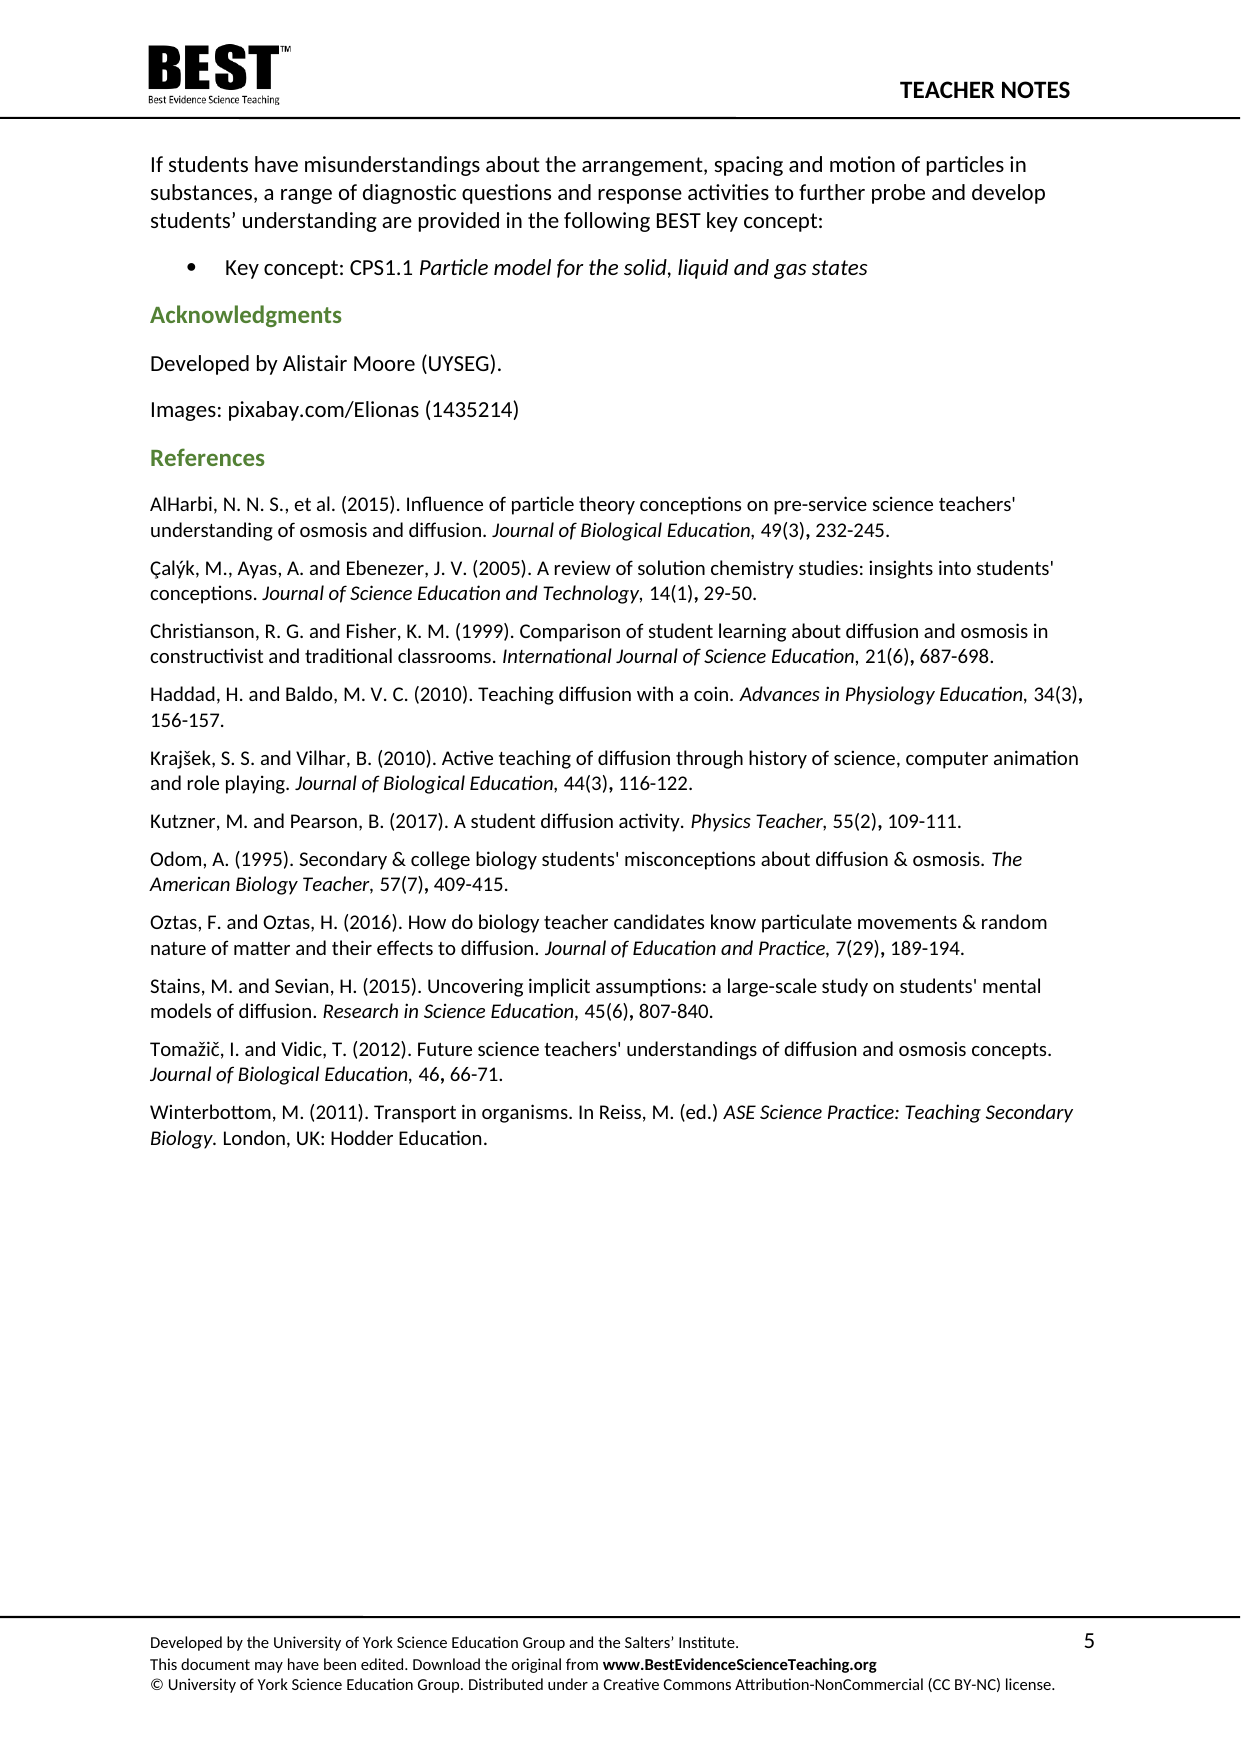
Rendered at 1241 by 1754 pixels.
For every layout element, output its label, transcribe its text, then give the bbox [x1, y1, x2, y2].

text If students have misunderstandings about the arrangement, spacing and motion of particles in substances, a range of diagnostic questions and response activities to further probe and develop students’ understanding are provided in the following BEST key concept: [150, 150, 1090, 234]
list Key concept: CPS1.1 Particle model for the solid, liquid and gas states [187, 253, 1090, 281]
text Krajšek, S. S. and Vilhar, B. (2010). Active teaching of diffusion through history of science, computer animation and role playing. Journal of Biological Education, 44(3), 116-122. [150, 745, 1090, 796]
text Tomažič, I. and Vidic, T. (2012). Future science teachers' understandings of diffusion and osmosis concepts. Journal of Biological Education, 46, 66-71. [150, 1036, 1090, 1087]
text Stains, M. and Sevian, H. (2015). Uncovering implicit assumptions: a large-scale study on students' mental models of diffusion. Research in Science Education, 45(6), 807-840. [150, 973, 1090, 1024]
text Çalýk, M., Ayas, A. and Ebenezer, J. V. (2005). A review of solution chemistry studies: insights into students' conceptions. Journal of Science Education and Technology, 14(1), 29-50. [150, 555, 1090, 606]
text Christianson, R. G. and Fisher, K. M. (1999). Comparison of student learning about diffusion and osmosis in constructivist and traditional classrooms. International Journal of Science Education, 21(6), 687-698. [150, 618, 1090, 669]
text Kutzner, M. and Pearson, B. (2017). A student diffusion activity. Physics Teacher, 55(2), 109-111. [150, 808, 1090, 834]
picture [148, 44, 291, 105]
text Winterbottom, M. (2011). Transport in organisms. In Reiss, M. (ed.) ASE Science Practice: Teaching Secondary Biology. London, UK: Hodder Education. [150, 1099, 1090, 1150]
text Images: pixabay.com/Elionas (1435214) [150, 396, 1090, 424]
text Developed by Alistair Moore (UYSEG). [150, 349, 1090, 377]
text Acknowledgments [150, 299, 1090, 330]
text Oztas, F. and Oztas, H. (2016). How do biology teacher candidates know particulate movements & random nature of matter and their effects to diffusion. Journal of Education and Practice, 7(29), 189-194. [150, 909, 1090, 960]
text References [150, 442, 1090, 473]
text Haddad, H. and Baldo, M. V. C. (2010). Teaching diffusion with a coin. Advances in Physiology Education, 34(3), 156-157. [150, 682, 1090, 732]
text Odom, A. (1995). Secondary & college biology students' misconceptions about diffusion & osmosis. The American Biology Teacher, 57(7), 409-415. [150, 846, 1090, 897]
text AlHarbi, N. N. S., et al. (2015). Influence of particle theory conceptions on pre-service science teachers' understanding of osmosis and diffusion. Journal of Biological Education, 49(3), 232-245. [150, 492, 1090, 542]
